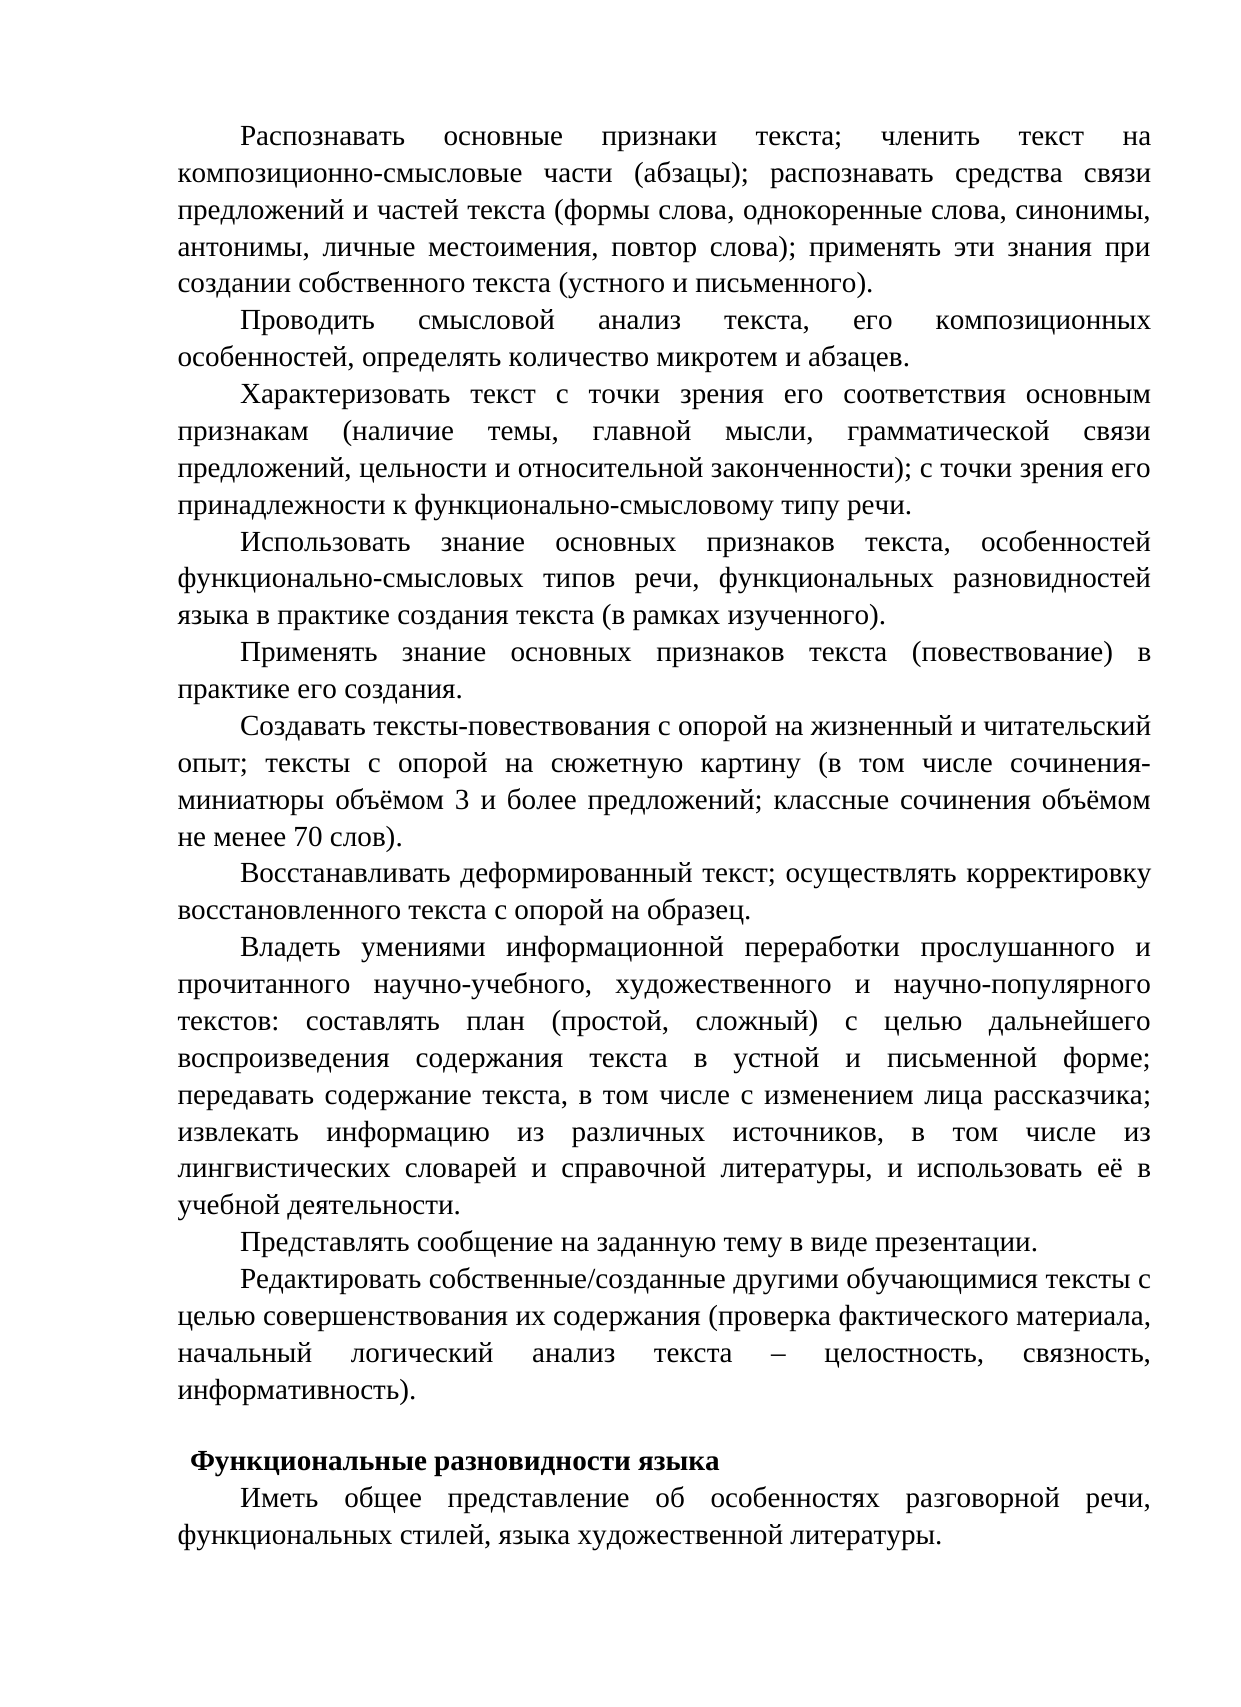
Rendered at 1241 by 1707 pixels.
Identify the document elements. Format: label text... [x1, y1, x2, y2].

text Использовать знание основных признаков текста, особенностей функционально-смысловых типов речи, функциональных разновидностей языка в практике создания текста (в рамках изученного). [177, 524, 1152, 631]
text Характеризовать текст с точки зрения его соответствия основным признакам (наличие темы, главной мысли, грамматической связи предложений, цельности и относительной законченности); с точки зрения его принадлежности к функционально-смысловому типу речи. [177, 376, 1152, 520]
text Редактировать собственные/созданные другими обучающимися тексты с целью совершенствования их содержания (проверка фактического материала, начальный логический анализ текста – целостность, связность, информативность). [177, 1261, 1152, 1405]
text Владеть умениями информационной переработки прослушанного и прочитанного научно-учебного, художественного и научно-популярного текстов: составлять план (простой, сложный) с целью дальнейшего воспроизведения содержания текста в устной и письменной форме; передавать содержание текста, в том числе с изменением лица рассказчика; извлекать информацию из различных источников, в том числе из лингвистических словарей и справочной литературы, и использовать её в учебной деятельности. [177, 929, 1152, 1221]
text Проводить смысловой анализ текста, его композиционных особенностей, определять количество микротем и абзацев. [177, 302, 1152, 373]
text Применять знание основных признаков текста (повествование) в практике его создания. [177, 634, 1152, 705]
text Иметь общее представление об особенностях разговорной речи, функциональных стилей, языка художественной литературы. [177, 1480, 1152, 1550]
text Представлять сообщение на заданную тему в виде презентации. [177, 1224, 1152, 1258]
text Функциональные разновидности языка [190, 1443, 1152, 1477]
text Распознавать основные признаки текста; членить текст на композиционно-смысловые части (абзацы); распознавать средства связи предложений и частей текста (формы слова, однокоренные слова, синонимы, антонимы, личные местоимения, повтор слова); применять эти знания при создании собственного текста (устного и письменного). [177, 118, 1152, 299]
text Восстанавливать деформированный текст; осуществлять корректировку восстановленного текста с опорой на образец. [177, 856, 1152, 926]
text Создавать тексты-повествования с опорой на жизненный и читательский опыт; тексты с опорой на сюжетную картину (в том числе сочинения-миниатюры объёмом 3 и более предложений; классные сочинения объёмом не менее 70 слов). [177, 708, 1152, 852]
